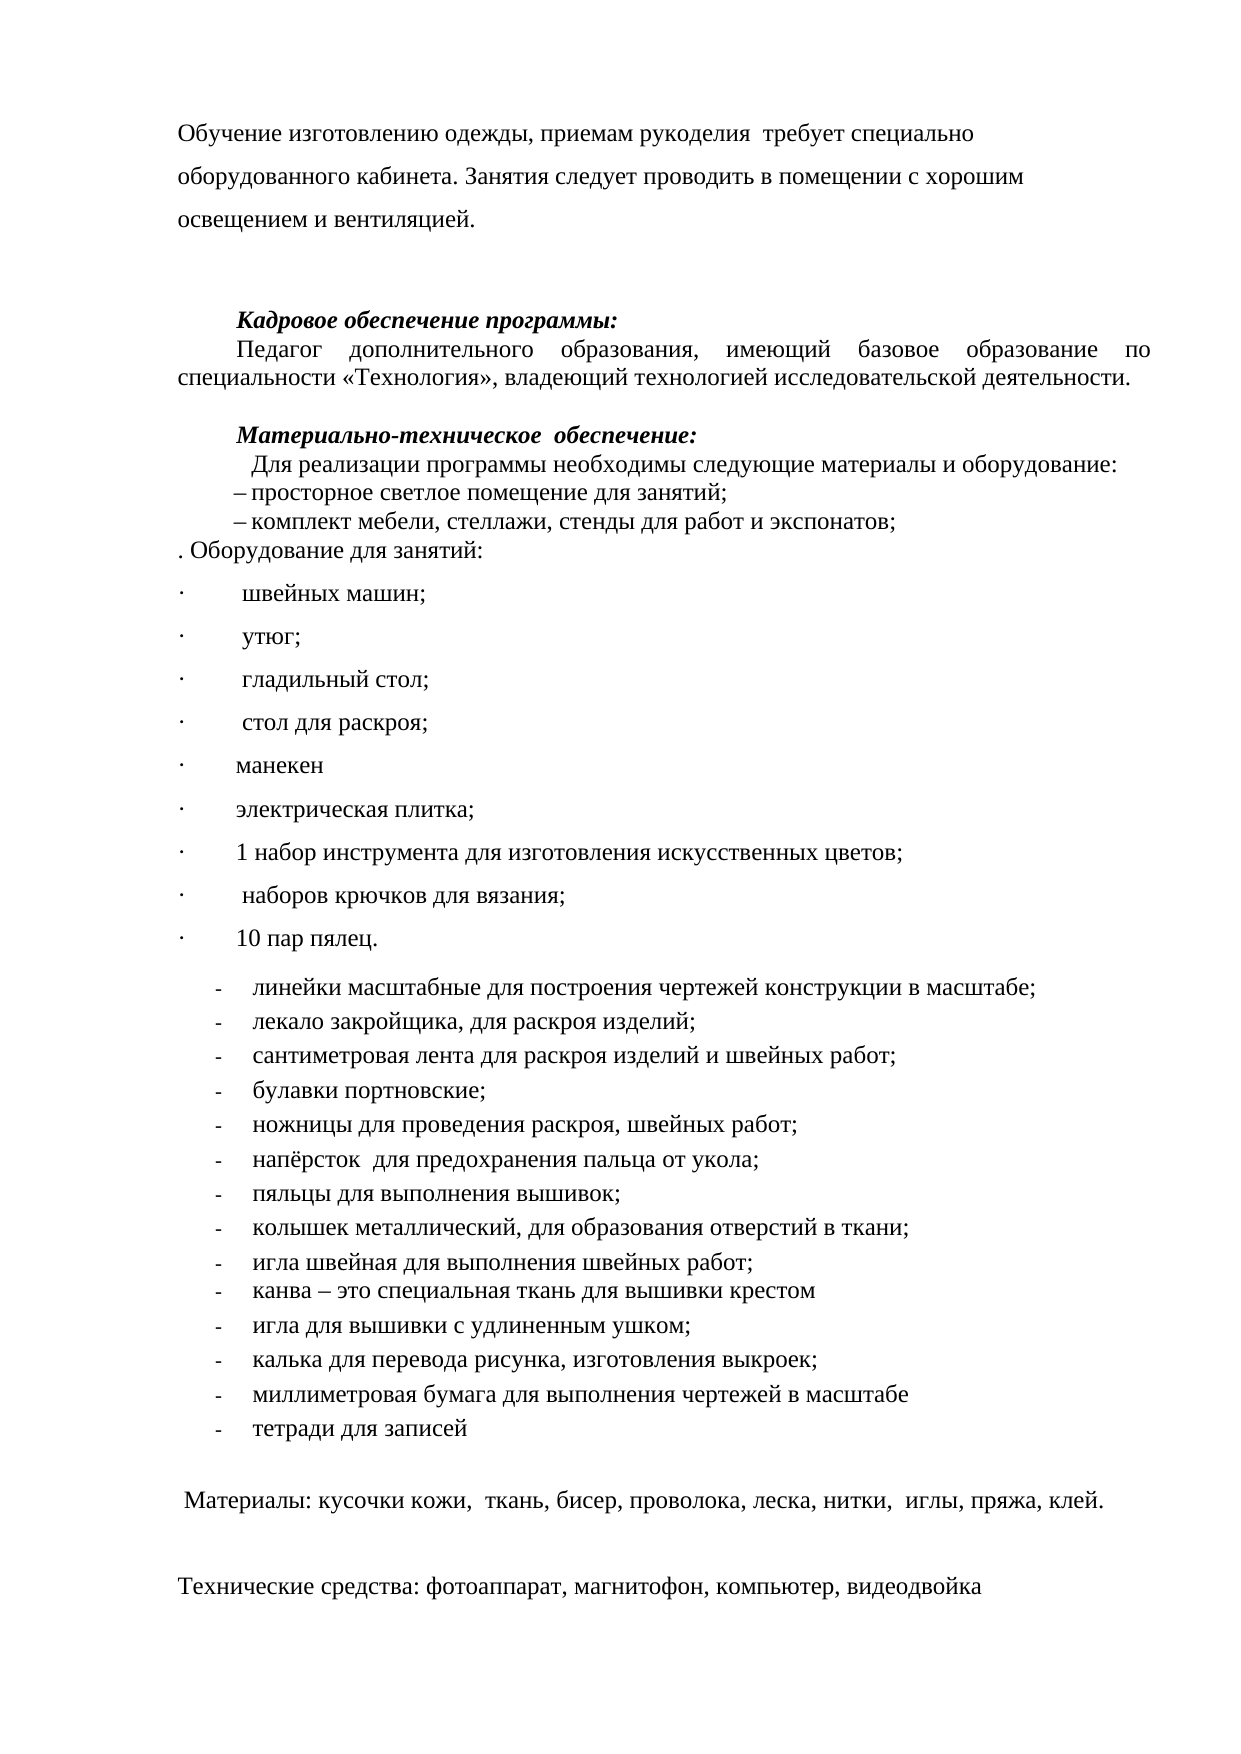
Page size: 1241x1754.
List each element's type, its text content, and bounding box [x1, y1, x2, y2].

text · утюг; [177, 621, 1152, 650]
list калька для перевода рисунка, изготовления выкроек; [215, 1339, 1152, 1373]
list сантиметровая лента для раскроя изделий и швейных работ; [215, 1035, 1152, 1069]
text . Оборудование для занятий: [177, 535, 1152, 564]
text Педагог дополнительного образования, имеющий базовое образование по специальности «Технология», владеющий технологией исследовательской деятельности. [177, 334, 1152, 391]
list ножницы для проведения раскроя, швейных работ; [215, 1104, 1152, 1138]
text · гладильный стол; [177, 664, 1152, 693]
list игла швейная для выполнения швейных работ; [215, 1241, 1152, 1276]
text · 10 пар пялец. [177, 923, 1152, 952]
list булавки портновские; [215, 1069, 1152, 1104]
text Материалы: кусочки кожи, ткань, бисер, проволока, леска, нитки, иглы, пряжа, клей. [177, 1485, 1152, 1514]
list просторное светлое помещение для занятий; [177, 477, 1152, 506]
text · 1 набор инструмента для изготовления искусственных цветов; [177, 837, 1152, 866]
text · швейных машин; [177, 578, 1152, 607]
list пяльцы для выполнения вышивок; [215, 1172, 1152, 1207]
text · манекен [177, 751, 1152, 779]
text · стол для раскроя; [177, 707, 1152, 736]
text Обучение изготовлению одежды, приемам рукоделия требует специально оборудованного кабинета. Занятия следует проводить в помещении с хорошим освещением и вентиляцией. [177, 118, 1152, 233]
list напёрсток для предохранения пальца от укола; [215, 1138, 1152, 1172]
list канва – это специальная ткань для вышивки крестом [215, 1276, 1152, 1304]
list комплект мебели, стеллажи, стенды для работ и экспонатов; [177, 506, 1152, 535]
list тетради для записей [215, 1407, 1152, 1442]
text · электрическая плитка; [177, 794, 1152, 822]
text · наборов крючков для вязания; [177, 880, 1152, 909]
text Технические средства: фотоаппарат, магнитофон, компьютер, видеодвойка [177, 1571, 1152, 1600]
list линейки масштабные для построения чертежей конструкции в масштабе; [215, 966, 1152, 1001]
text Материально-техническое обеспечение: [177, 420, 1152, 449]
list игла для вышивки с удлиненным ушком; [215, 1304, 1152, 1339]
text Для реализации программы необходимы следующие материалы и оборудование: [177, 449, 1152, 477]
list миллиметровая бумага для выполнения чертежей в масштабе [215, 1373, 1152, 1407]
list колышек металлический, для образования отверстий в ткани; [215, 1207, 1152, 1241]
text Кадровое обеспечение программы: [177, 305, 1152, 334]
list лекало закройщика, для раскроя изделий; [215, 1001, 1152, 1035]
